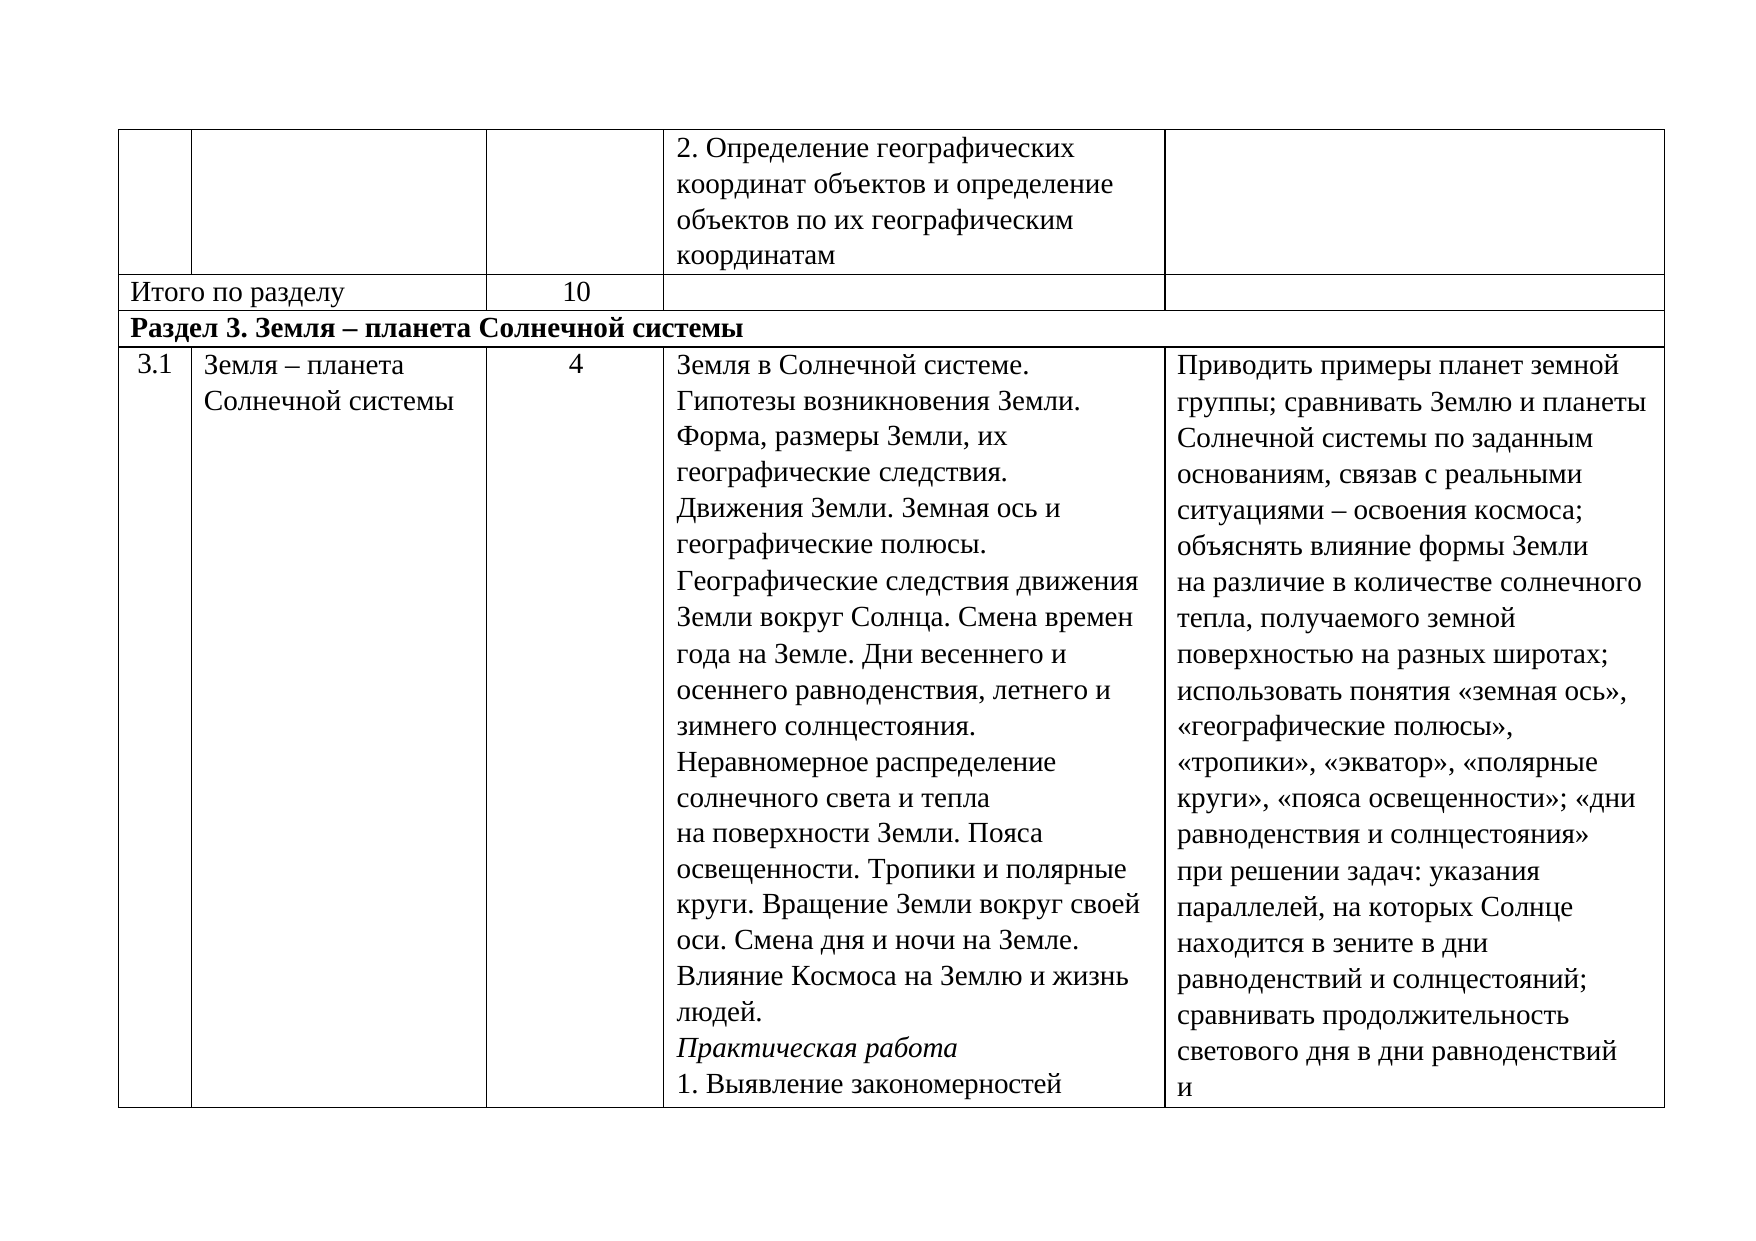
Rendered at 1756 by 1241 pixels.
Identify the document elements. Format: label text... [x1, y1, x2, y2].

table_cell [1166, 348, 1664, 1107]
table_cell Итого по разделу [119, 275, 486, 310]
table_header [119, 130, 191, 274]
table_header [1166, 130, 1664, 274]
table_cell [664, 348, 1164, 1107]
table_cell 3.1 [119, 348, 191, 1107]
table_cell Раздел 3. Земля – планета Солнечной системы [119, 311, 1664, 346]
table_cell [664, 275, 1164, 310]
table_cell 4 [487, 348, 663, 1107]
table_header 2. Определение географических координат объектов и определение объектов по их географическим координатам [664, 130, 1164, 274]
table_cell 10 [487, 275, 663, 310]
table_header [192, 130, 486, 274]
table_header [487, 130, 663, 274]
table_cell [192, 348, 486, 1107]
table_cell [1166, 275, 1664, 310]
